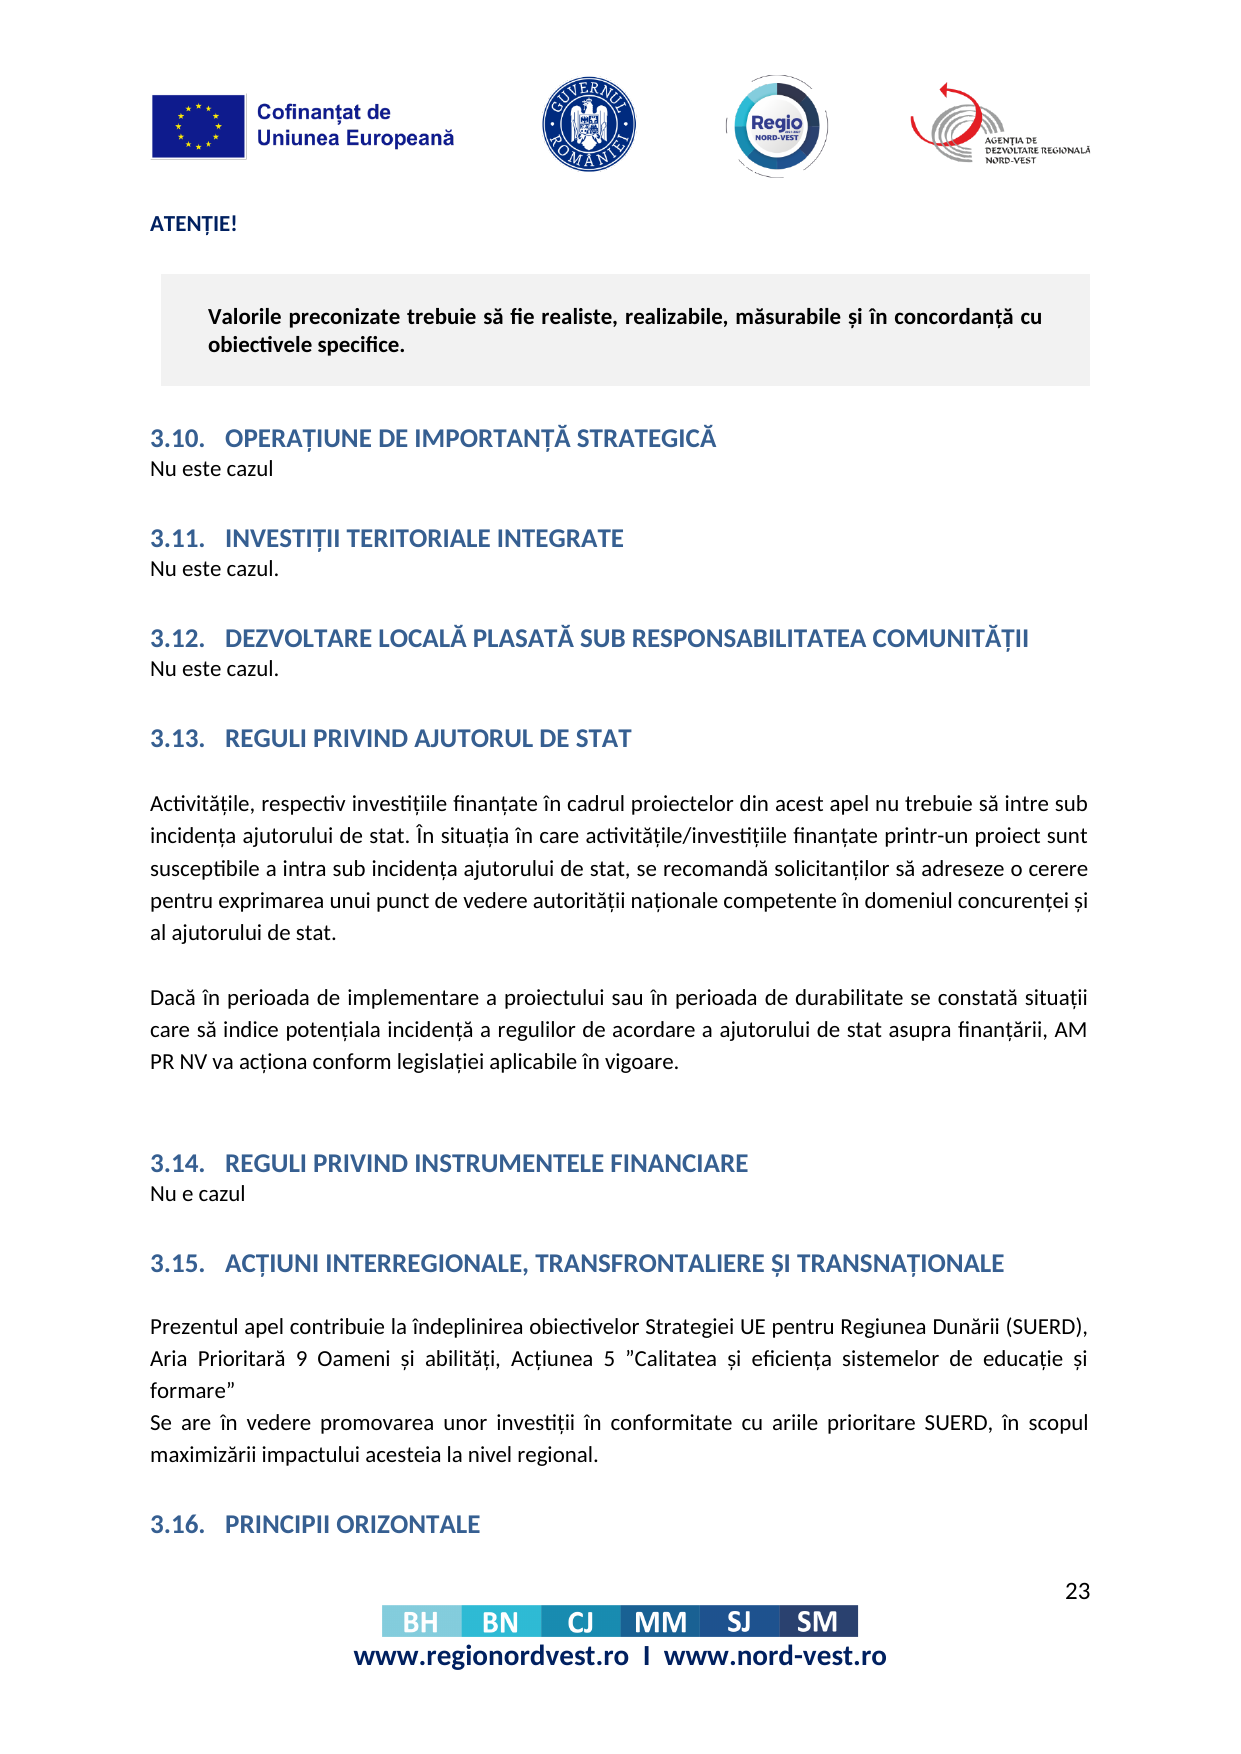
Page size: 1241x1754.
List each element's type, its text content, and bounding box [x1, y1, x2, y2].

picture [150, 75, 1091, 178]
text ATENȚIE! [150, 209, 1090, 237]
subtitle PRINCIPII ORIZONTALE [150, 1508, 1090, 1541]
subtitle DEZVOLTARE LOCALĂ PLASATĂ SUB RESPONSABILITATEA COMUNITĂȚII [150, 621, 1090, 654]
text Nu este cazul [150, 454, 1090, 482]
text Nu este cazul. [150, 554, 1090, 582]
subtitle REGULI PRIVIND AJUTORUL DE STAT [150, 721, 1090, 754]
table_header Valorile preconizate trebuie să fie realiste, realizabile, măsurabile și în concordanță cu obiectivele specifice. [161, 274, 1090, 386]
subtitle OPERAȚIUNE DE IMPORTANȚĂ STRATEGICĂ [150, 421, 1090, 454]
text Prezentul apel contribuie la îndeplinirea obiectivelor Strategiei UE pentru Regiunea Dunării (SUERD), Aria Prioritară 9 Oameni și abilități, Acțiunea 5 ”Calitatea și eficiența sistemelor de educație și formare” [150, 1312, 1090, 1404]
text Dacă în perioada de implementare a proiectului sau în perioada de durabilitate se constată situații care să indice potențiala incidență a regulilor de acordare a ajutorului de stat asupra finanțării, AM PR NV va acționa conform legislației aplicabile în vigoare. [150, 983, 1090, 1075]
text Se are în vedere promovarea unor investiții în conformitate cu ariile prioritare SUERD, în scopul maximizării impactului acesteia la nivel regional. [150, 1408, 1090, 1468]
text Activitățile, respectiv investițiile finanțate în cadrul proiectelor din acest apel nu trebuie să intre sub incidența ajutorului de stat. În situația în care activitățile/investițiile finanțate printr-un proiect sunt susceptibile a intra sub incidența ajutorului de stat, se recomandă solicitanților să adreseze o cerere pentru exprimarea unui punct de vedere autorității naționale competente în domeniul concurenței și al ajutorului de stat. [150, 789, 1090, 946]
text Nu e cazul [150, 1179, 1090, 1207]
subtitle ACȚIUNI INTERREGIONALE, TRANSFRONTALIERE ȘI TRANSNAȚIONALE [150, 1247, 1090, 1279]
text Nu este cazul. [150, 654, 1090, 682]
subtitle INVESTIȚII TERITORIALE INTEGRATE [150, 521, 1090, 554]
subtitle REGULI PRIVIND INSTRUMENTELE FINANCIARE [150, 1146, 1090, 1179]
picture [382, 1605, 859, 1637]
